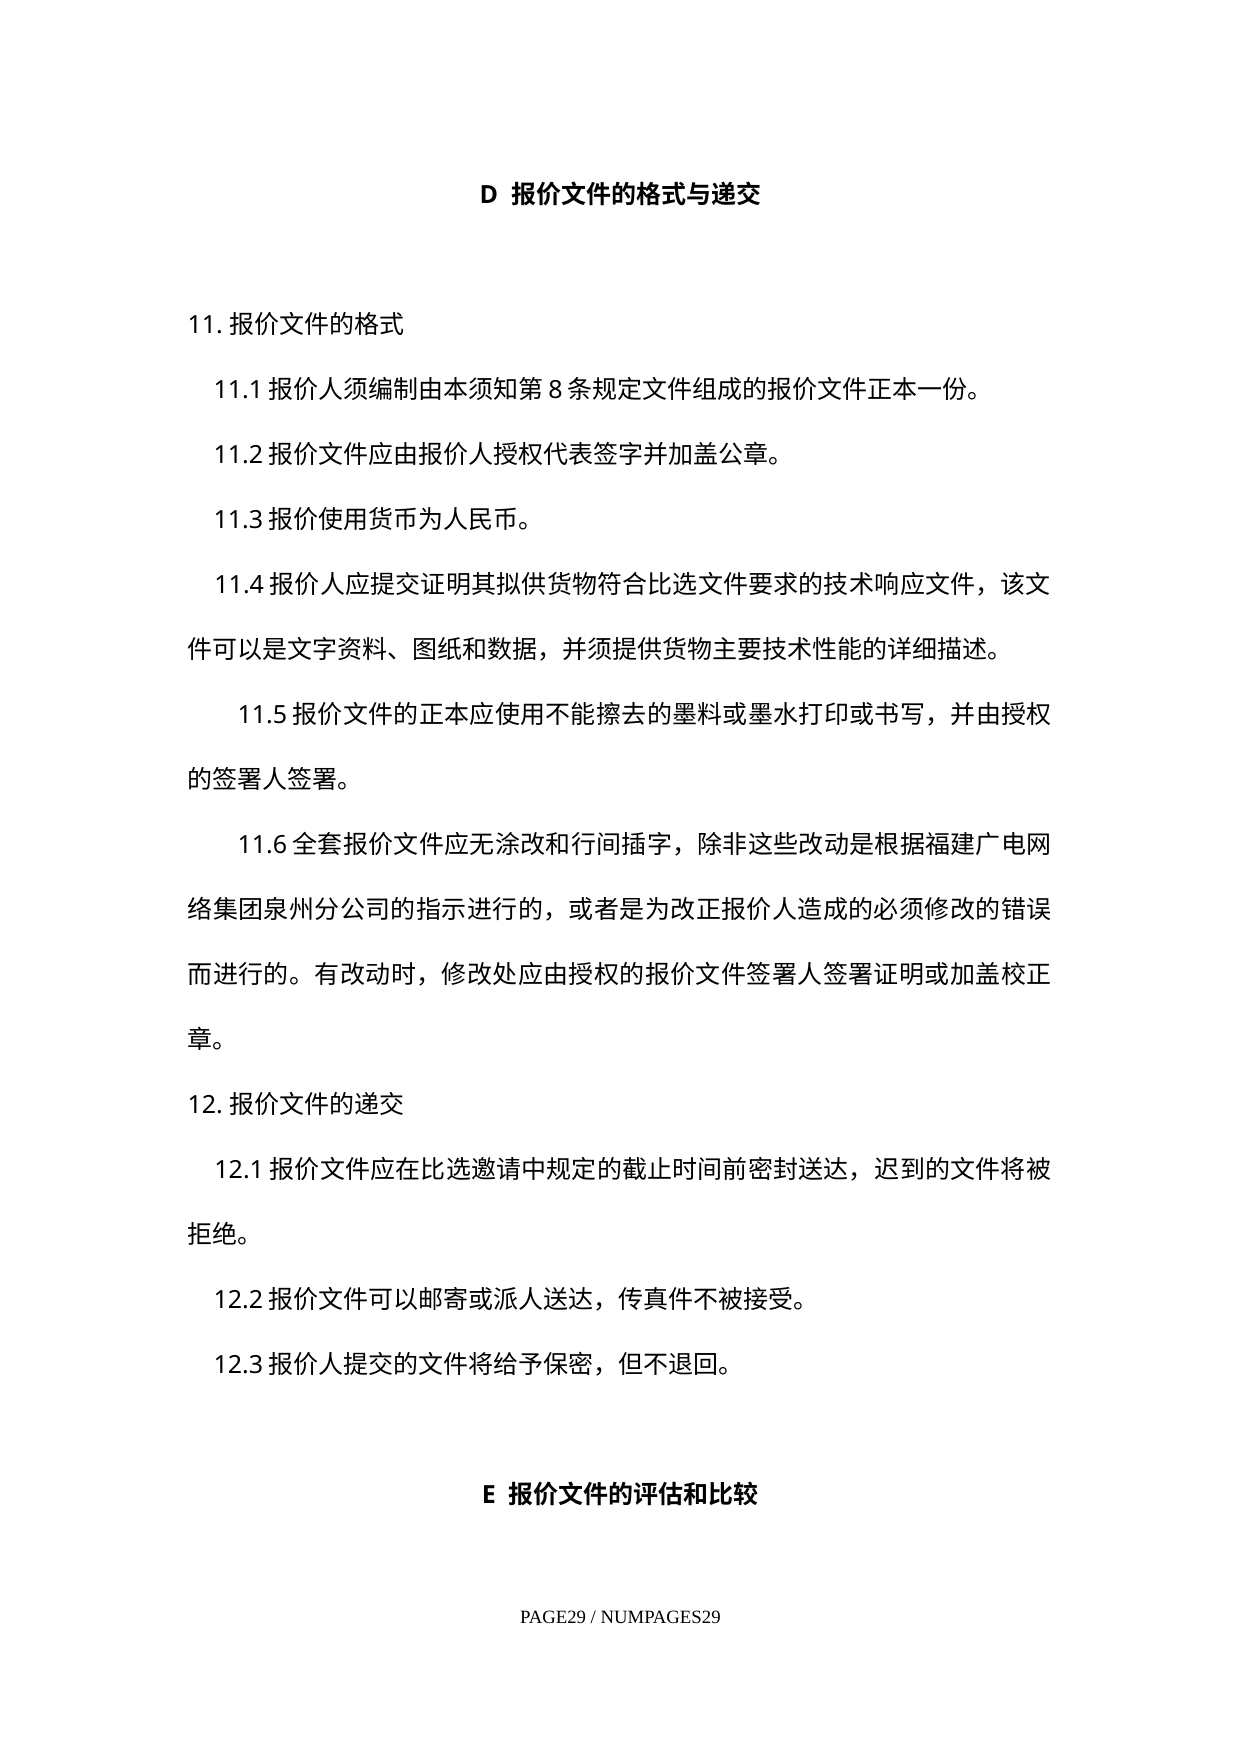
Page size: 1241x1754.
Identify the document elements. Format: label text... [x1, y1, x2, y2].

text 11. 报价文件的格式 [187, 290, 1053, 355]
text 11.1报价人须编制由本须知第8条规定文件组成的报价文件正本一份。 [187, 355, 1053, 420]
text 11.5报价文件的正本应使用不能擦去的墨料或墨水打印或书写，并由授权的签署人签署。 [187, 680, 1053, 810]
text D 报价文件的格式与递交 [187, 160, 1053, 225]
text 11.3报价使用货币为人民币。 [187, 485, 1053, 550]
text 12.2报价文件可以邮寄或派人送达，传真件不被接受。 [187, 1265, 1053, 1330]
text E 报价文件的评估和比较 [187, 1460, 1053, 1525]
text 12.1报价文件应在比选邀请中规定的截止时间前密封送达，迟到的文件将被拒绝。 [187, 1135, 1053, 1265]
text 12. 报价文件的递交 [187, 1070, 1053, 1135]
text 11.2报价文件应由报价人授权代表签字并加盖公章。 [187, 420, 1053, 485]
text 12.3报价人提交的文件将给予保密，但不退回。 [187, 1330, 1053, 1395]
text 11.4报价人应提交证明其拟供货物符合比选文件要求的技术响应文件，该文件可以是文字资料、图纸和数据，并须提供货物主要技术性能的详细描述。 [187, 550, 1053, 680]
text 11.6全套报价文件应无涂改和行间插字，除非这些改动是根据福建广电网络集团泉州分公司的指示进行的，或者是为改正报价人造成的必须修改的错误而进行的。有改动时，修改处应由授权的报价文件签署人签署证明或加盖校正章。 [187, 810, 1053, 1070]
